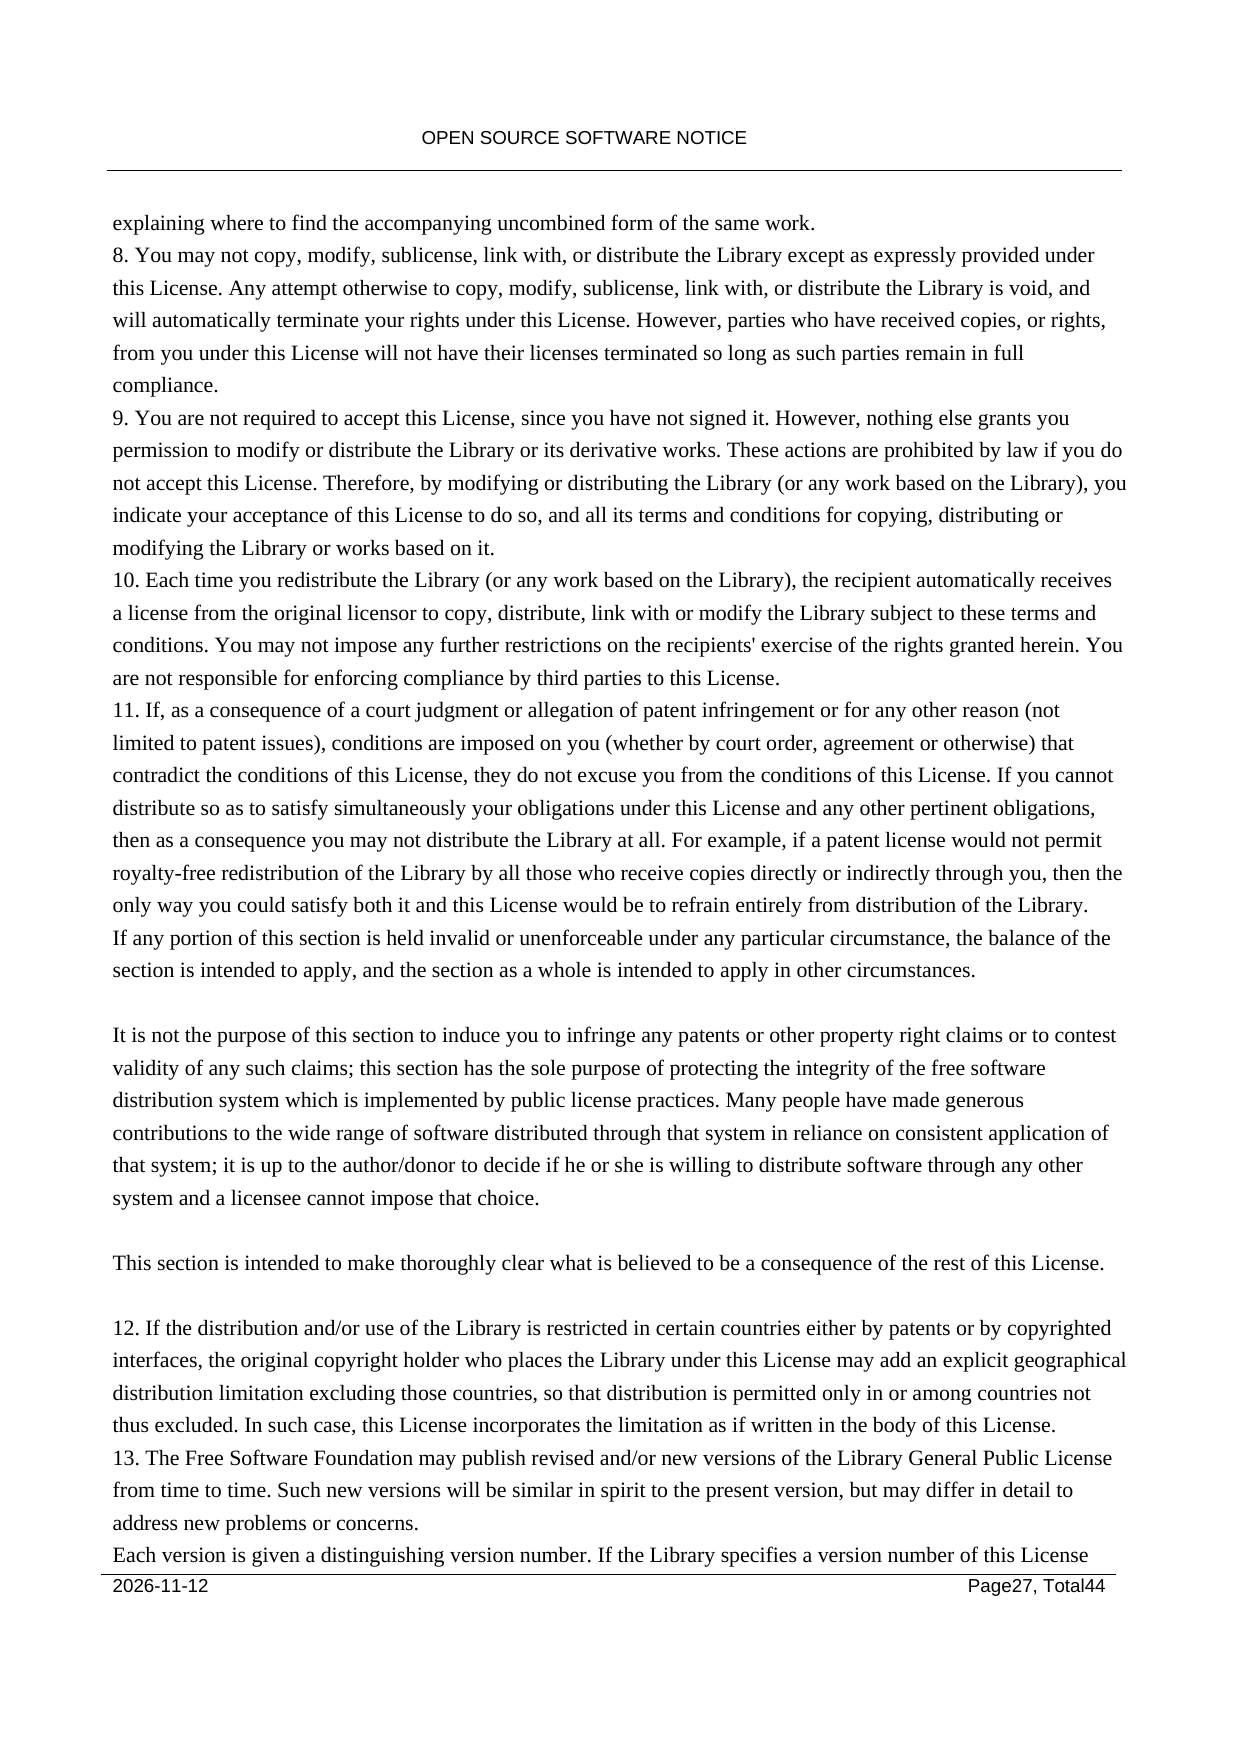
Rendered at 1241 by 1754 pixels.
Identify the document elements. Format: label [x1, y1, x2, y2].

text [112, 206, 1128, 1571]
